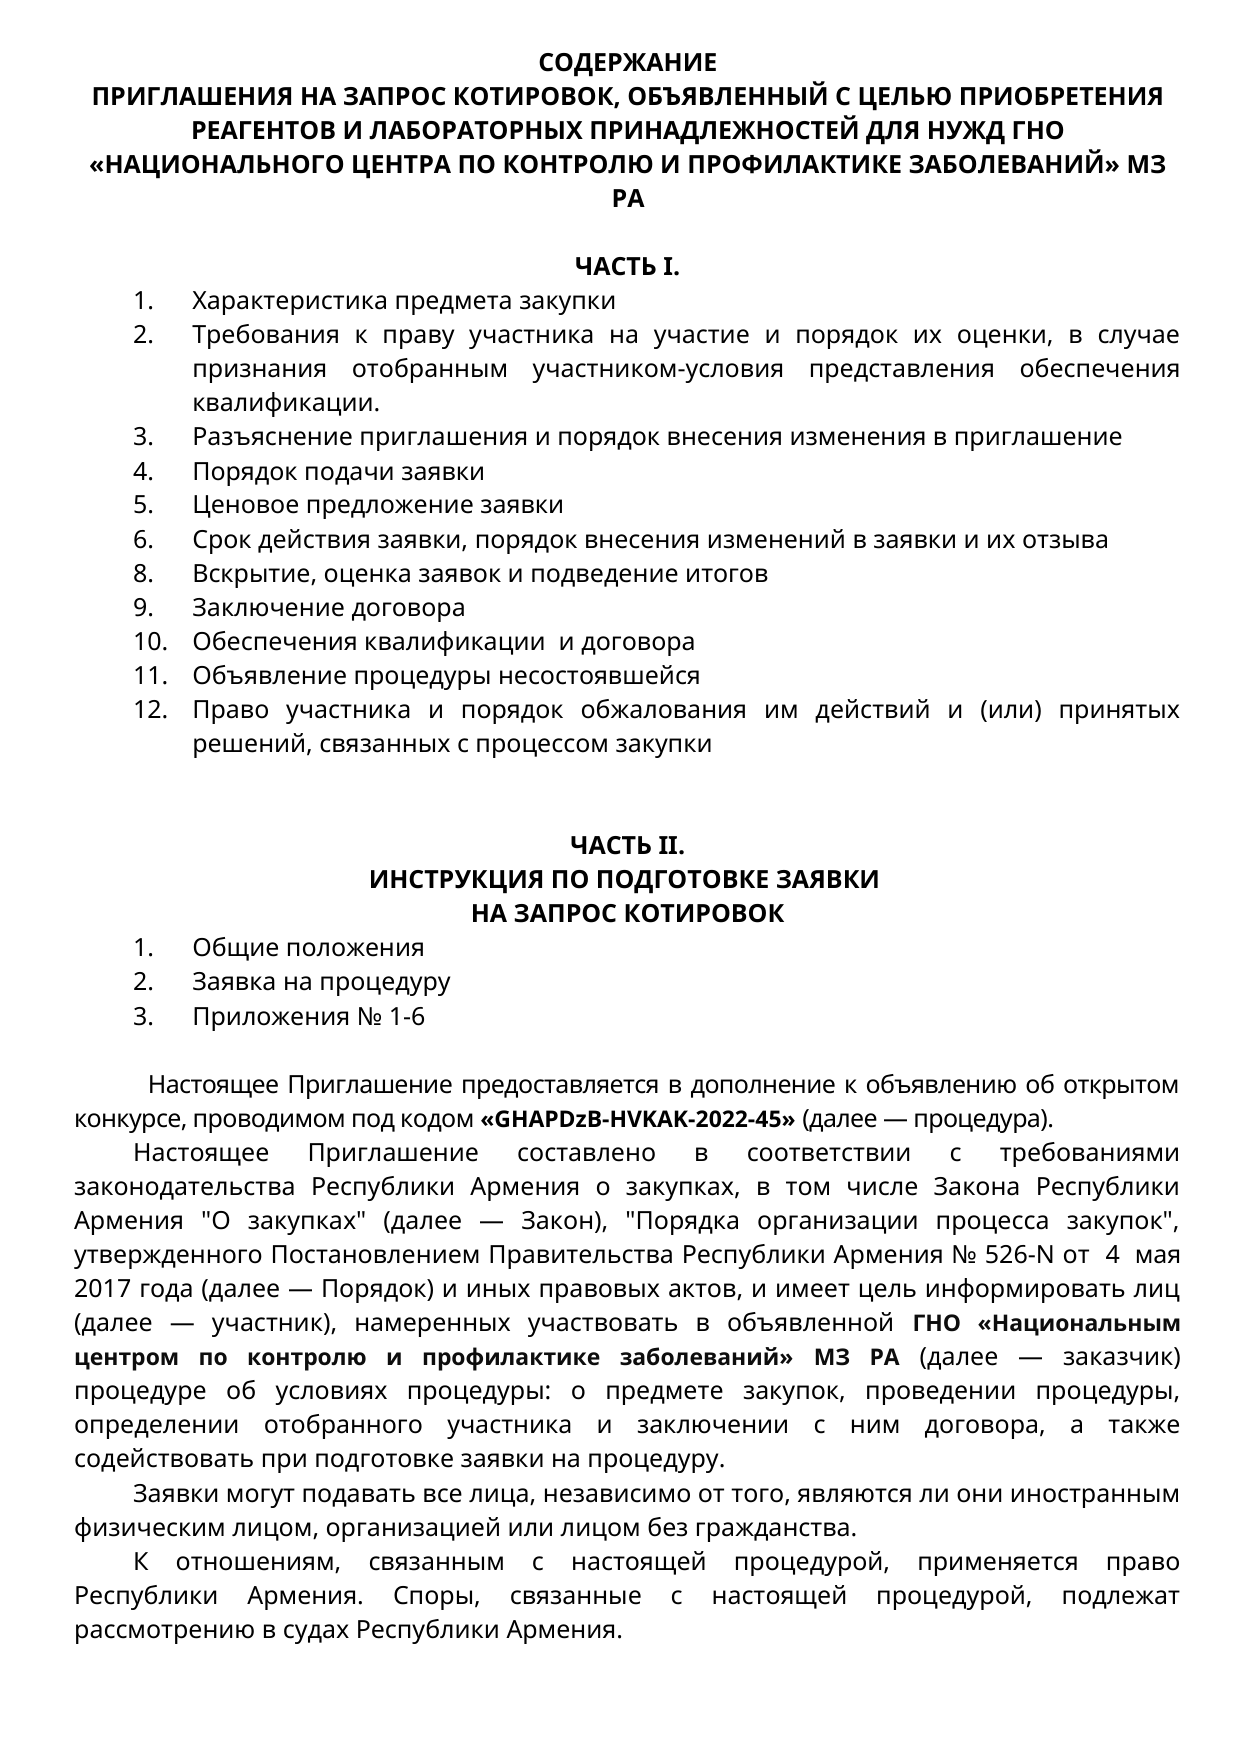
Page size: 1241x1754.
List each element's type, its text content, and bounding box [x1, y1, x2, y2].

text ЧАСТЬ I. [74, 249, 1181, 283]
text 6. Срок действия заявки, порядок внесения изменений в заявки и их отзыва [133, 521, 1181, 555]
text СОДЕРЖАНИЕ [74, 44, 1181, 78]
text ЧАСТЬ II. [74, 828, 1181, 862]
text ПРИГЛАШЕНИЯ НА ЗАПРОС КОТИРОВОК, ОБЪЯВЛЕННЫЙ С ЦЕЛЬЮ ПРИОБРЕТЕНИЯ РЕАГЕНТОВ И ЛАБОРАТОРНЫХ ПРИНАДЛЕЖНОСТЕЙ ДЛЯ НУЖД ГНО «НАЦИОНАЛЬНОГО ЦЕНТРА ПО КОНТРОЛЮ И ПРОФИЛАКТИКЕ ЗАБОЛЕВАНИЙ» МЗ РА [74, 78, 1182, 215]
text Настоящее Приглашение предоставляется в дополнение к объявлению об открытом конкурсе, проводимом под кодом «GHAPDzB-HVKAK-2022-45» (далее — процедура). [15, 1066, 1181, 1134]
text 1. Общие положения [133, 930, 1181, 964]
text Заявки могут подавать все лица, независимо от того, являются ли они иностранным физическим лицом, организацией или лицом без гражданства. [74, 1475, 1181, 1543]
text 2. Заявка на процедуру [133, 964, 1181, 998]
text 11. Объявление процедуры несостоявшейся [133, 657, 1181, 692]
text К отношениям, связанным с настоящей процедурой, применяется право Республики Армения. Споры, связанные с настоящей процедурой, подлежат рассмотрению в судах Республики Армения. [74, 1543, 1181, 1646]
text 4. Порядок подачи заявки [133, 453, 1181, 487]
text 1. Характеристика предмета закупки [133, 283, 1181, 317]
text 10. Обеспечения квалификации и договора [133, 623, 1181, 657]
text 3. Разъяснение приглашения и порядок внесения изменения в приглашение [133, 419, 1181, 453]
text 8. Вскрытие, оценка заявок и подведение итогов [133, 555, 1181, 589]
text 3. Приложения № 1-6 [133, 998, 1181, 1032]
text Настоящее Приглашение составлено в соответствии с требованиями законодательства Республики Армения о закупках, в том числе Закона Республики Армения "О закупках" (далее — Закон), "Порядка организации процесса закупок", утвержденного Постановлением Правительства Республики Армения № 526-N от 4 мая 2017 года (далее — Порядок) и иных правовых актов, и имеет цель информировать лиц (далее — участник), намеренных участвовать в объявленной ГНО «Национальным центром по контролю и профилактике заболеваний» МЗ РА (далее — заказчик) процедуре об условиях процедуры: о предмете закупок, проведении процедуры, определении отобранного участника и заключении с ним договора, а также содействовать при подготовке заявки на процедуру. [74, 1134, 1181, 1475]
text 5. Ценовое предложение заявки [133, 487, 1181, 521]
text 12. Право участника и порядок обжалования им действий и (или) принятых решений, связанных с процессом закупки [133, 692, 1181, 760]
text ИНСТРУКЦИЯ ПО ПОДГОТОВКЕ ЗАЯВКИ НА ЗАПРОС КОТИРОВОК [74, 862, 1181, 930]
text 2. Требования к праву участника на участие и порядок их оценки, в случае признания отобранным участником-условия представления обеспечения квалификации. [133, 317, 1181, 419]
text 9. Заключение договора [133, 589, 1181, 623]
